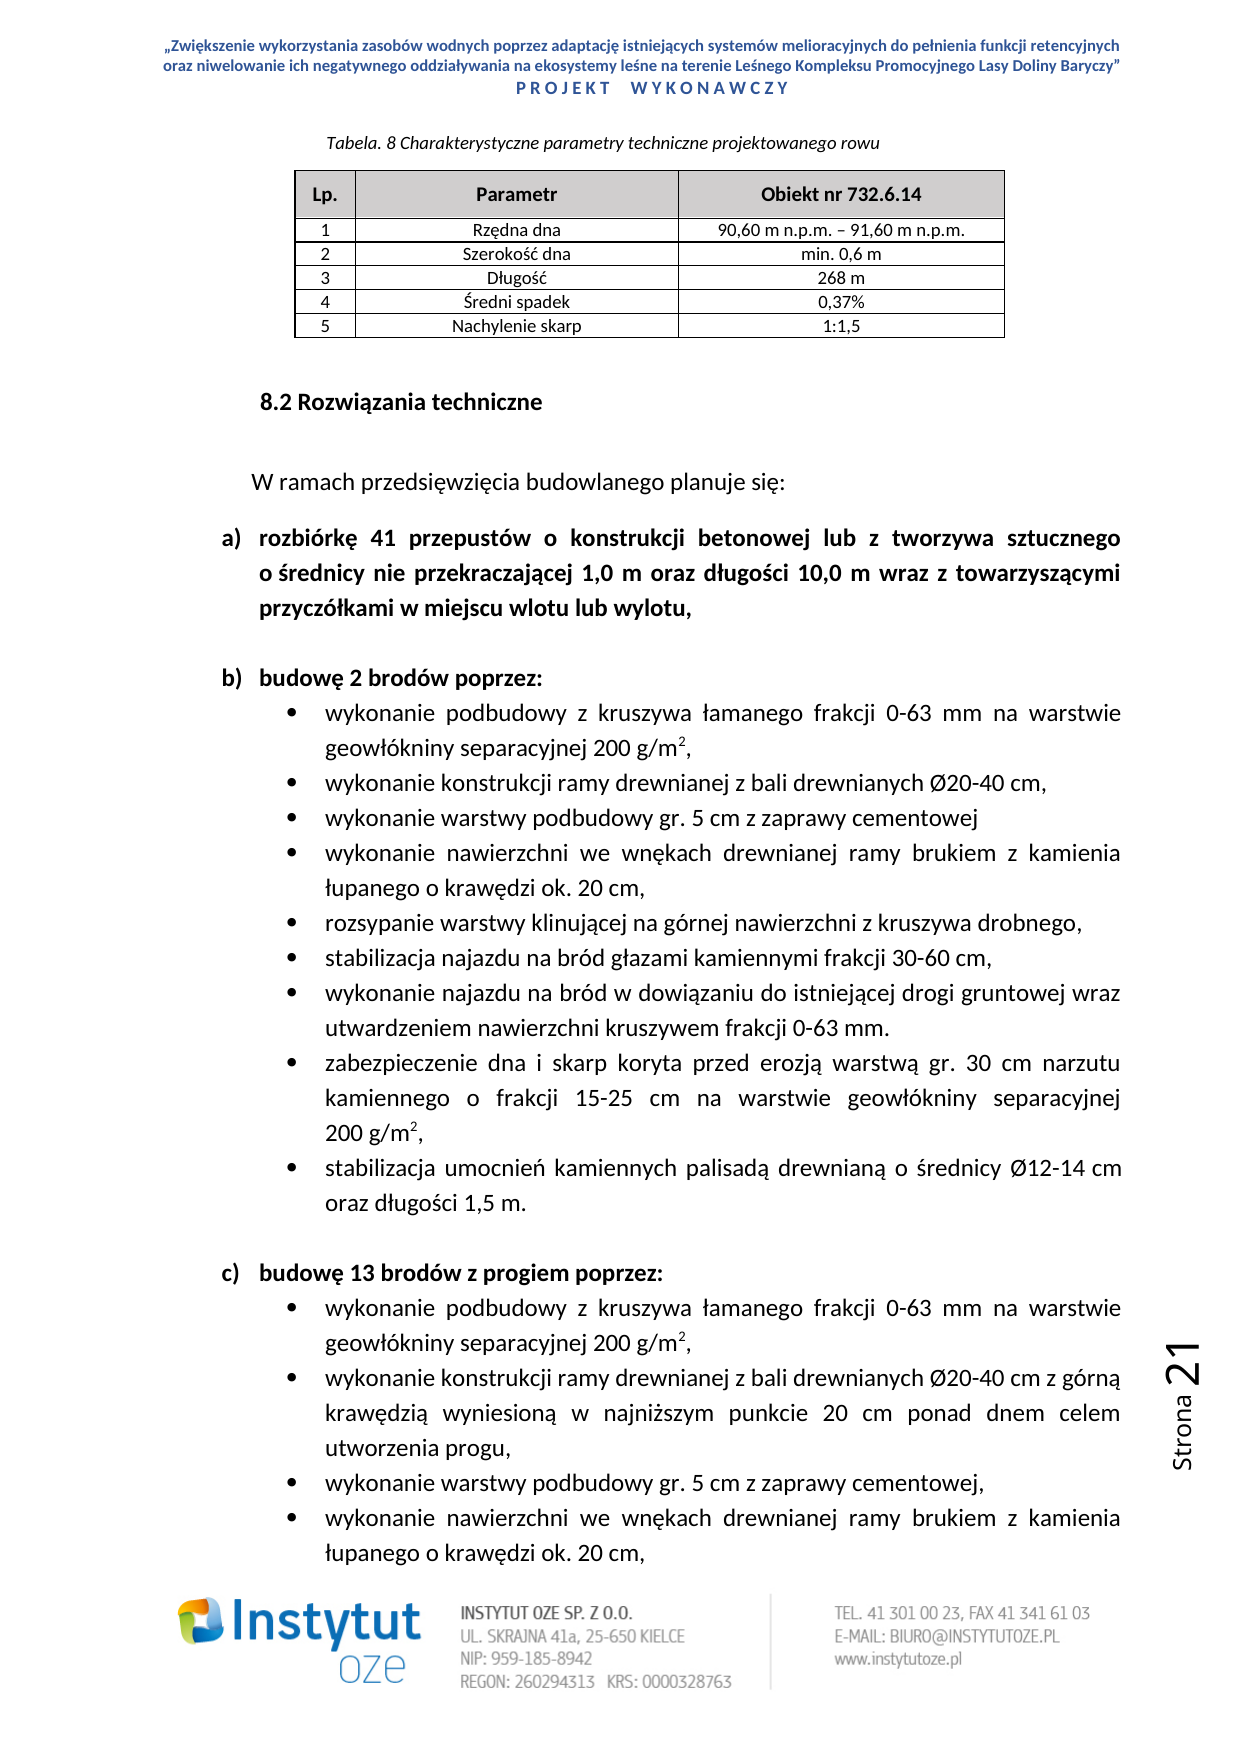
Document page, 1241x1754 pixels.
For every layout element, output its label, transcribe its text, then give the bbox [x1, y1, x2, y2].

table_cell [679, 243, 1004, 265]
list wykonanie warstwy podbudowy gr. 5 cm z zaprawy cementowej [287, 802, 1122, 833]
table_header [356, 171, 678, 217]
list budowę 2 brodów poprzez: [221, 662, 1122, 693]
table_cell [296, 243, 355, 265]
text W ramach przedsięwzięcia budowlanego planuje się: [177, 466, 1122, 497]
list wykonanie podbudowy z kruszywa łamanego frakcji 0-63 mm na warstwie geowłókniny separacyjnej 200 g/m2, [287, 697, 1122, 763]
list stabilizacja najazdu na bród głazami kamiennymi frakcji 30-60 cm, [287, 942, 1122, 973]
list wykonanie warstwy podbudowy gr. 5 cm z zaprawy cementowej, [287, 1467, 1122, 1498]
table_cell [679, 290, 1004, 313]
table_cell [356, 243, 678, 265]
list wykonanie nawierzchni we wnękach drewnianej ramy brukiem z kamienia łupanego o krawędzi ok. 20 cm, [287, 837, 1122, 903]
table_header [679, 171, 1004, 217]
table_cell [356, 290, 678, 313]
picture [177, 1587, 1110, 1705]
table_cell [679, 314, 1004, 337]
list rozsypanie warstwy klinującej na górnej nawierzchni z kruszywa drobnego, [287, 907, 1122, 938]
list rozbiórkę 41 przepustów o konstrukcji betonowej lub z tworzywa sztucznego o średnicy nie przekraczającej 1,0 m oraz długości 10,0 m wraz z towarzyszącymi przyczółkami w miejscu wlotu lub wylotu, [221, 522, 1122, 623]
list budowę 13 brodów z progiem poprzez: [221, 1257, 1122, 1288]
list wykonanie nawierzchni we wnękach drewnianej ramy brukiem z kamienia łupanego o krawędzi ok. 20 cm, [287, 1502, 1122, 1568]
list stabilizacja umocnień kamiennych palisadą drewnianą o średnicy Ø12-14 cm oraz długości 1,5 m. [287, 1152, 1122, 1218]
list wykonanie podbudowy z kruszywa łamanego frakcji 0-63 mm na warstwie geowłókniny separacyjnej 200 g/m2, [287, 1292, 1122, 1358]
subtitle Rozwiązania techniczne [260, 386, 1122, 416]
list wykonanie konstrukcji ramy drewnianej z bali drewnianych Ø20-40 cm, [287, 767, 1122, 798]
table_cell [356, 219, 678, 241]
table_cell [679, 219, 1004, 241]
list Tabela. 8 Charakterystyczne parametry techniczne projektowanego rowu [326, 131, 1122, 154]
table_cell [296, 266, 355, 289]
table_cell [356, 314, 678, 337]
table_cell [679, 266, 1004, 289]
list zabezpieczenie dna i skarp koryta przed erozją warstwą gr. 30 cm narzutu kamiennego o frakcji 15-25 cm na warstwie geowłókniny separacyjnej 200 g/m2, [287, 1047, 1122, 1148]
list wykonanie najazdu na bród w dowiązaniu do istniejącej drogi gruntowej wraz utwardzeniem nawierzchni kruszywem frakcji 0-63 mm. [287, 977, 1122, 1043]
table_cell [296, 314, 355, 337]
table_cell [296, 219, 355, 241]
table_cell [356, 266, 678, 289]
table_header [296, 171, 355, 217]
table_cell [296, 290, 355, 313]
list wykonanie konstrukcji ramy drewnianej z bali drewnianych Ø20-40 cm z górną krawędzią wyniesioną w najniższym punkcie 20 cm ponad dnem celem utworzenia progu, [287, 1362, 1122, 1463]
